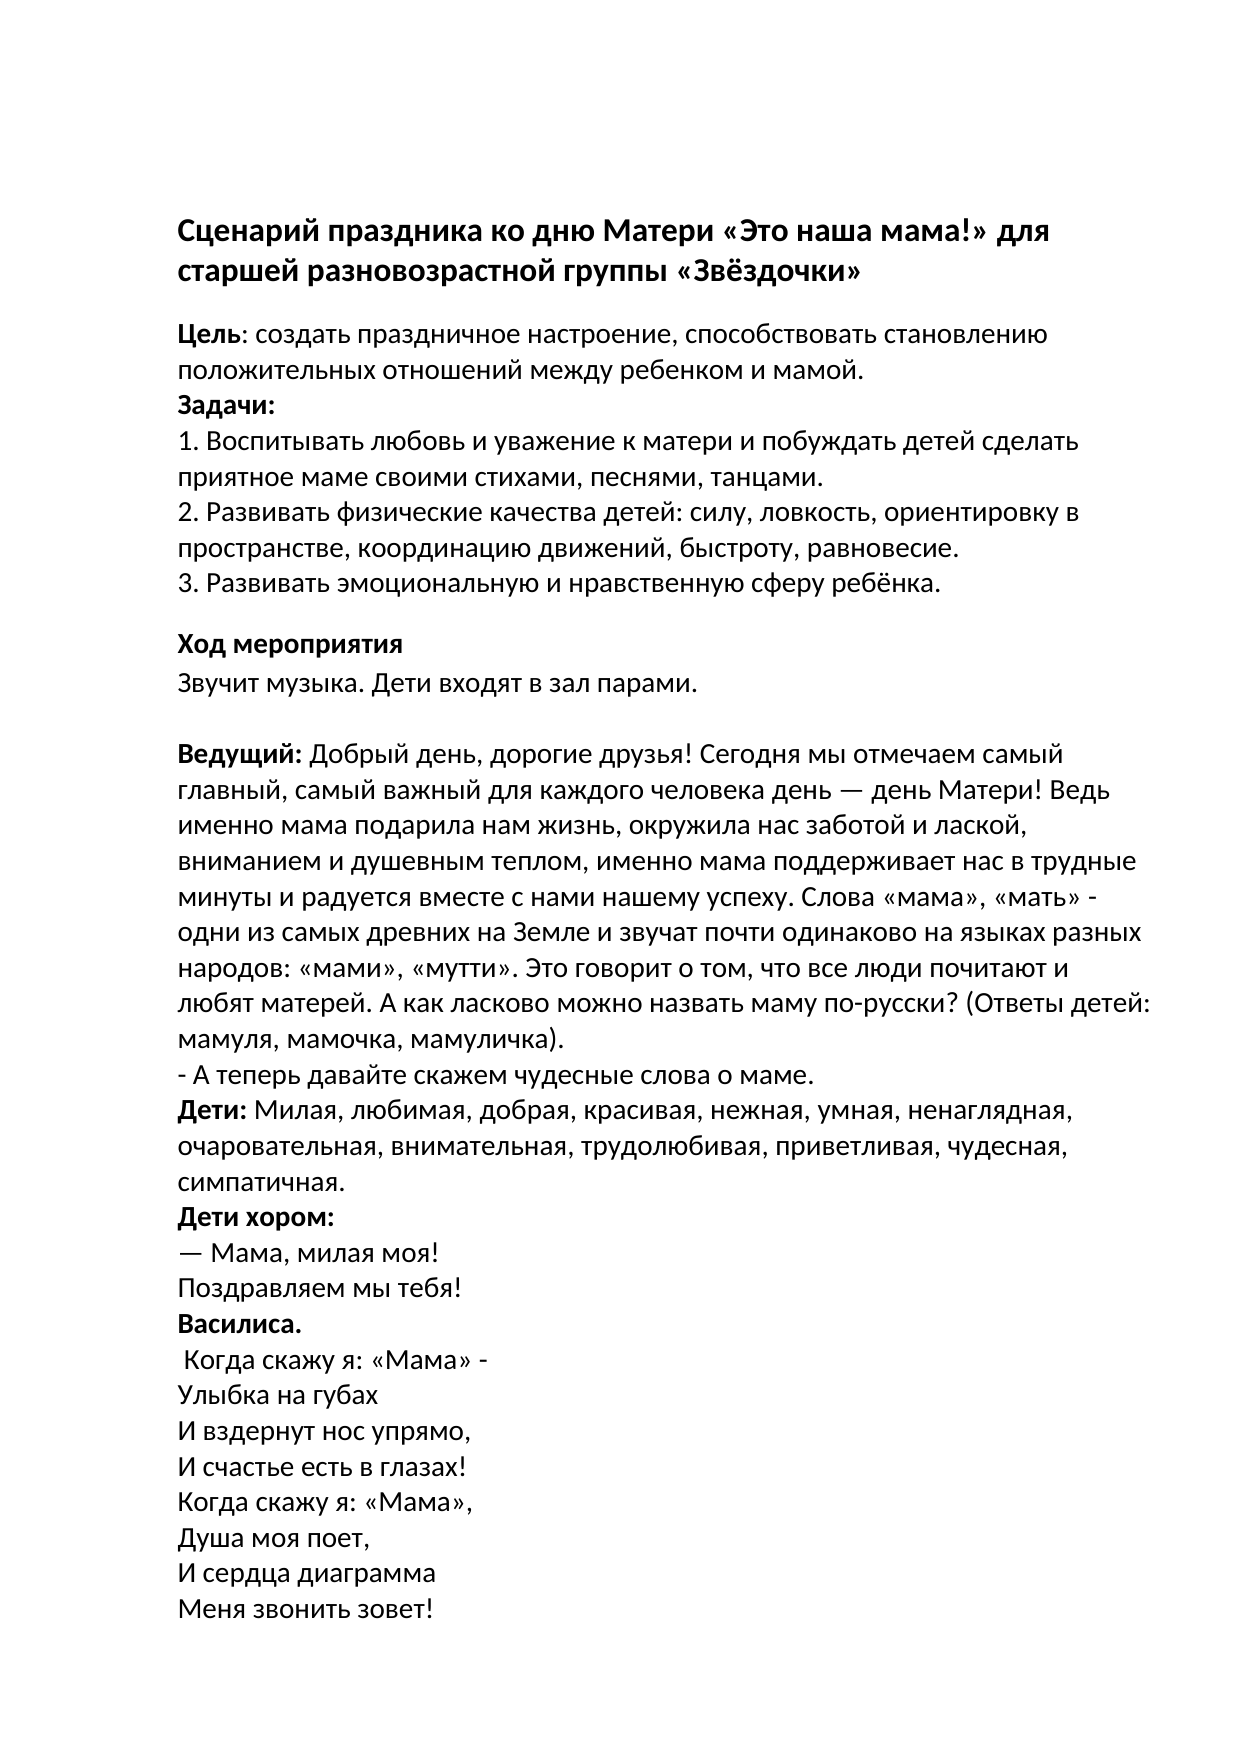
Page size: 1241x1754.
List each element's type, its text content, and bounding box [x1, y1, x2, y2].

text Звучит музыка. Дети входят в зал парами. Ведущий: Добрый день, дорогие друзья! Сегодня мы отмечаем самый главный, самый важный для каждого человека день — день Матери! Ведь именно мама подарила нам жизнь, окружила нас заботой и лаской, вниманием и душевным теплом, именно мама поддерживает нас в трудные минуты и радуется вместе с нами нашему успеху. Слова «мама», «мать» - одни из самых древних на Земле и звучат почти одинаково на языках разных народов: «мами», «мутти». Это говорит о том, что все люди почитают и любят матерей. А как ласково можно назвать маму по-русски? (Ответы детей: мамуля, мамочка, мамуличка). - А теперь давайте скажем чудесные слова о маме. Дети: Милая, любимая, добрая, красивая, нежная, умная, ненаглядная, очаровательная, внимательная, трудолюбивая, приветливая, чудесная, симпатичная. Дети хором: — Мама, милая моя! Поздравляем мы тебя! Василиса. [177, 664, 1152, 1341]
text Ход мероприятия [177, 625, 1152, 661]
text Сценарий праздника ко дню Матери «Это наша мама!» для старшей разновозрастной группы «Звёздочки» [177, 209, 1152, 290]
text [177, 1341, 1152, 1626]
text Цель: создать праздничное настроение, способствовать становлению положительных отношений между ребенком и мамой. Задачи: 1. Воспитывать любовь и уважение к матери и побуждать детей сделать приятное маме своими стихами, песнями, танцами. 2. Развивать физические качества детей: силу, ловкость, ориентировку в пространстве, координацию движений, быстроту, равновесие. 3. Развивать эмоциональную и нравственную сферу ребёнка. [177, 315, 1152, 600]
